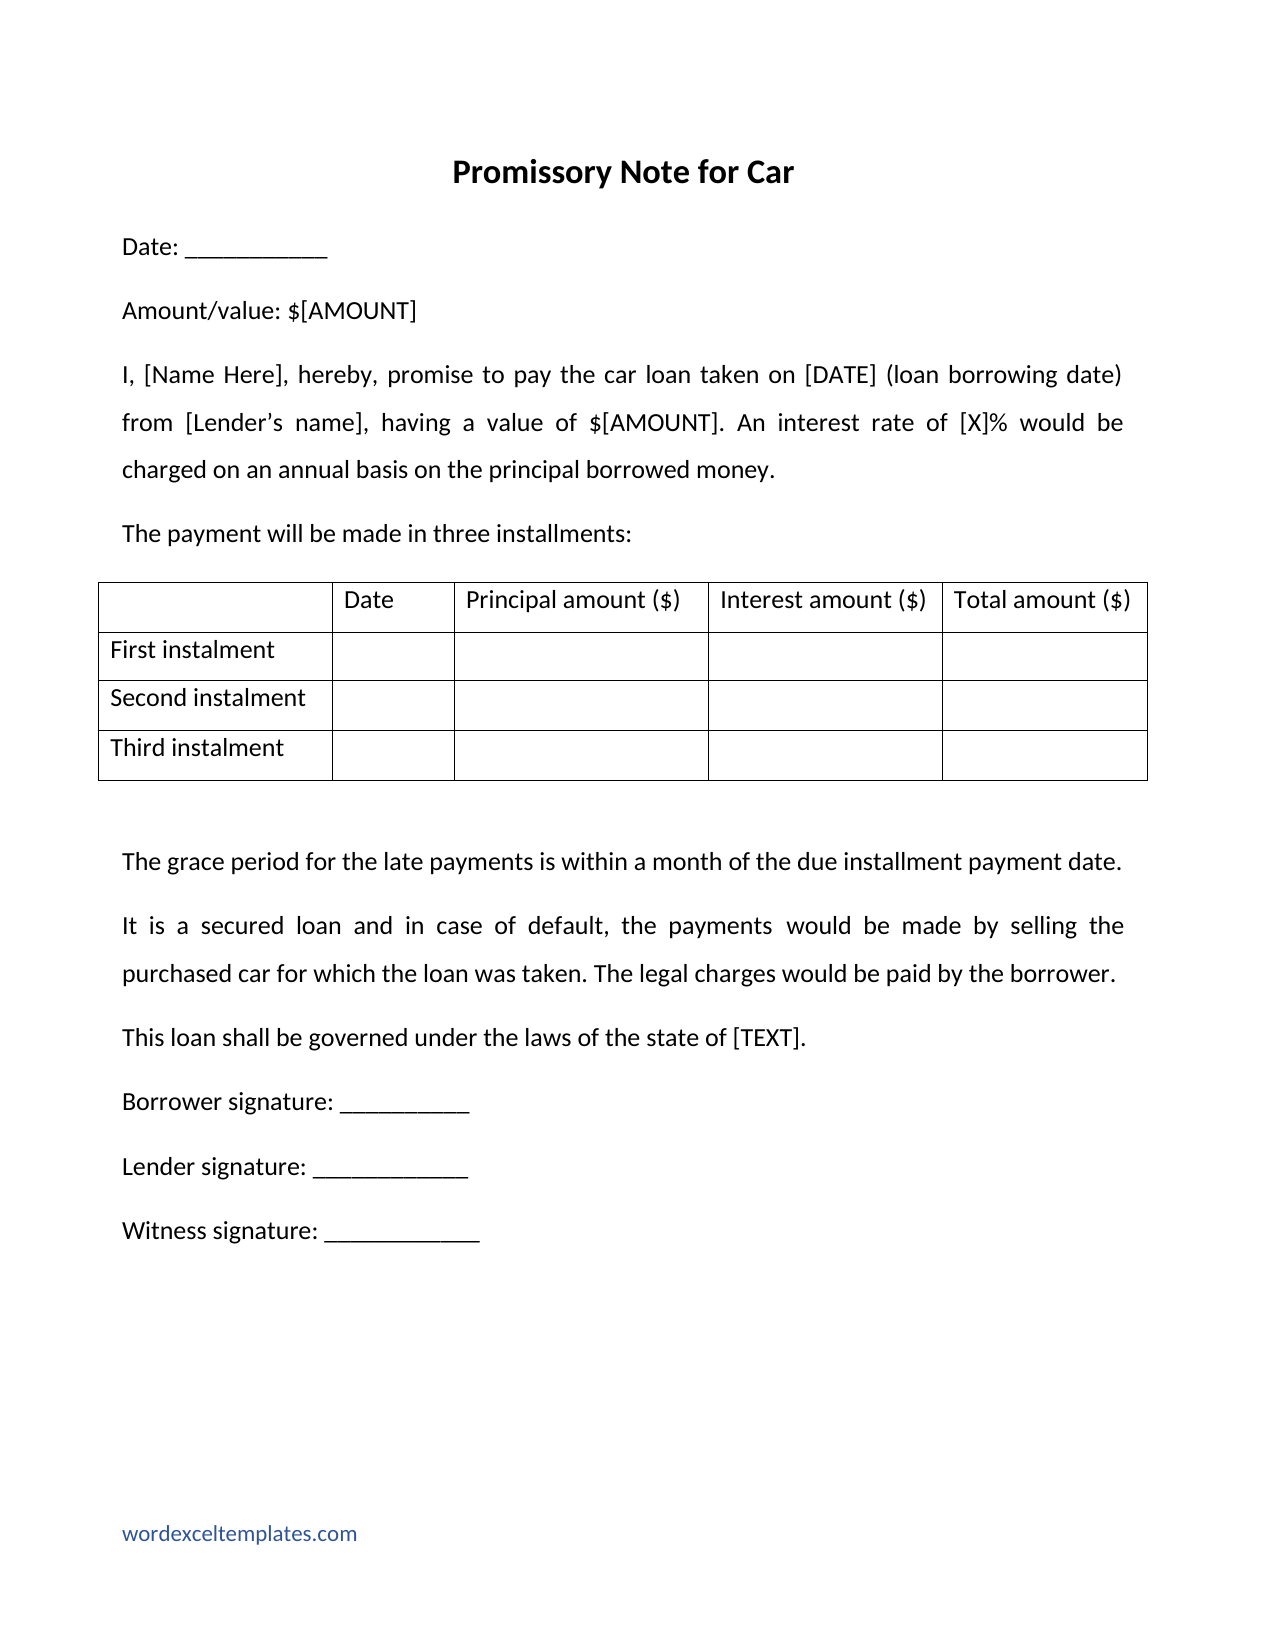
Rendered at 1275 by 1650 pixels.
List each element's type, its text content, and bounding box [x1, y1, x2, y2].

table_cell [333, 681, 454, 729]
table_header Principal amount ($) [455, 583, 708, 632]
table_cell [455, 681, 708, 729]
table_cell Third instalment [99, 731, 332, 779]
table_header Interest amount ($) [709, 583, 942, 632]
text Promissory Note for Car [122, 150, 1125, 192]
table_cell [333, 633, 454, 679]
table_cell [709, 681, 942, 729]
text Date: ___________ [122, 229, 1125, 261]
table_cell [333, 731, 454, 779]
table_header Date [333, 583, 454, 632]
table_header Total amount ($) [943, 583, 1147, 632]
text It is a secured loan and in case of default, the payments would be made by selling the purchased car for which the loan was taken. The legal charges would be paid by the borrower. [122, 909, 1125, 988]
text Borrower signature: __________ [122, 1085, 1125, 1117]
table_cell [709, 633, 942, 679]
table_cell [943, 731, 1147, 779]
table_cell First instalment [99, 633, 332, 679]
text I, [Name Here], hereby, promise to pay the car loan taken on [DATE] (loan borrowing date) from [Lender’s name], having a value of $[AMOUNT]. An interest rate of [X]% would be charged on an annual basis on the principal borrowed money. [122, 358, 1125, 485]
text The payment will be made in three installments: [122, 518, 1125, 549]
text Amount/value: $[AMOUNT] [122, 294, 1125, 326]
table_cell Second instalment [99, 681, 332, 729]
text This loan shall be governed under the laws of the state of [TEXT]. [122, 1021, 1125, 1053]
table_header [99, 583, 332, 632]
table_cell [709, 731, 942, 779]
table_cell [455, 633, 708, 679]
table_cell [943, 633, 1147, 679]
text Witness signature: ____________ [122, 1214, 1125, 1246]
text The grace period for the late payments is within a month of the due installment payment date. [122, 845, 1125, 877]
table_cell [943, 681, 1147, 729]
table_cell [455, 731, 708, 779]
text Lender signature: ____________ [122, 1149, 1125, 1181]
